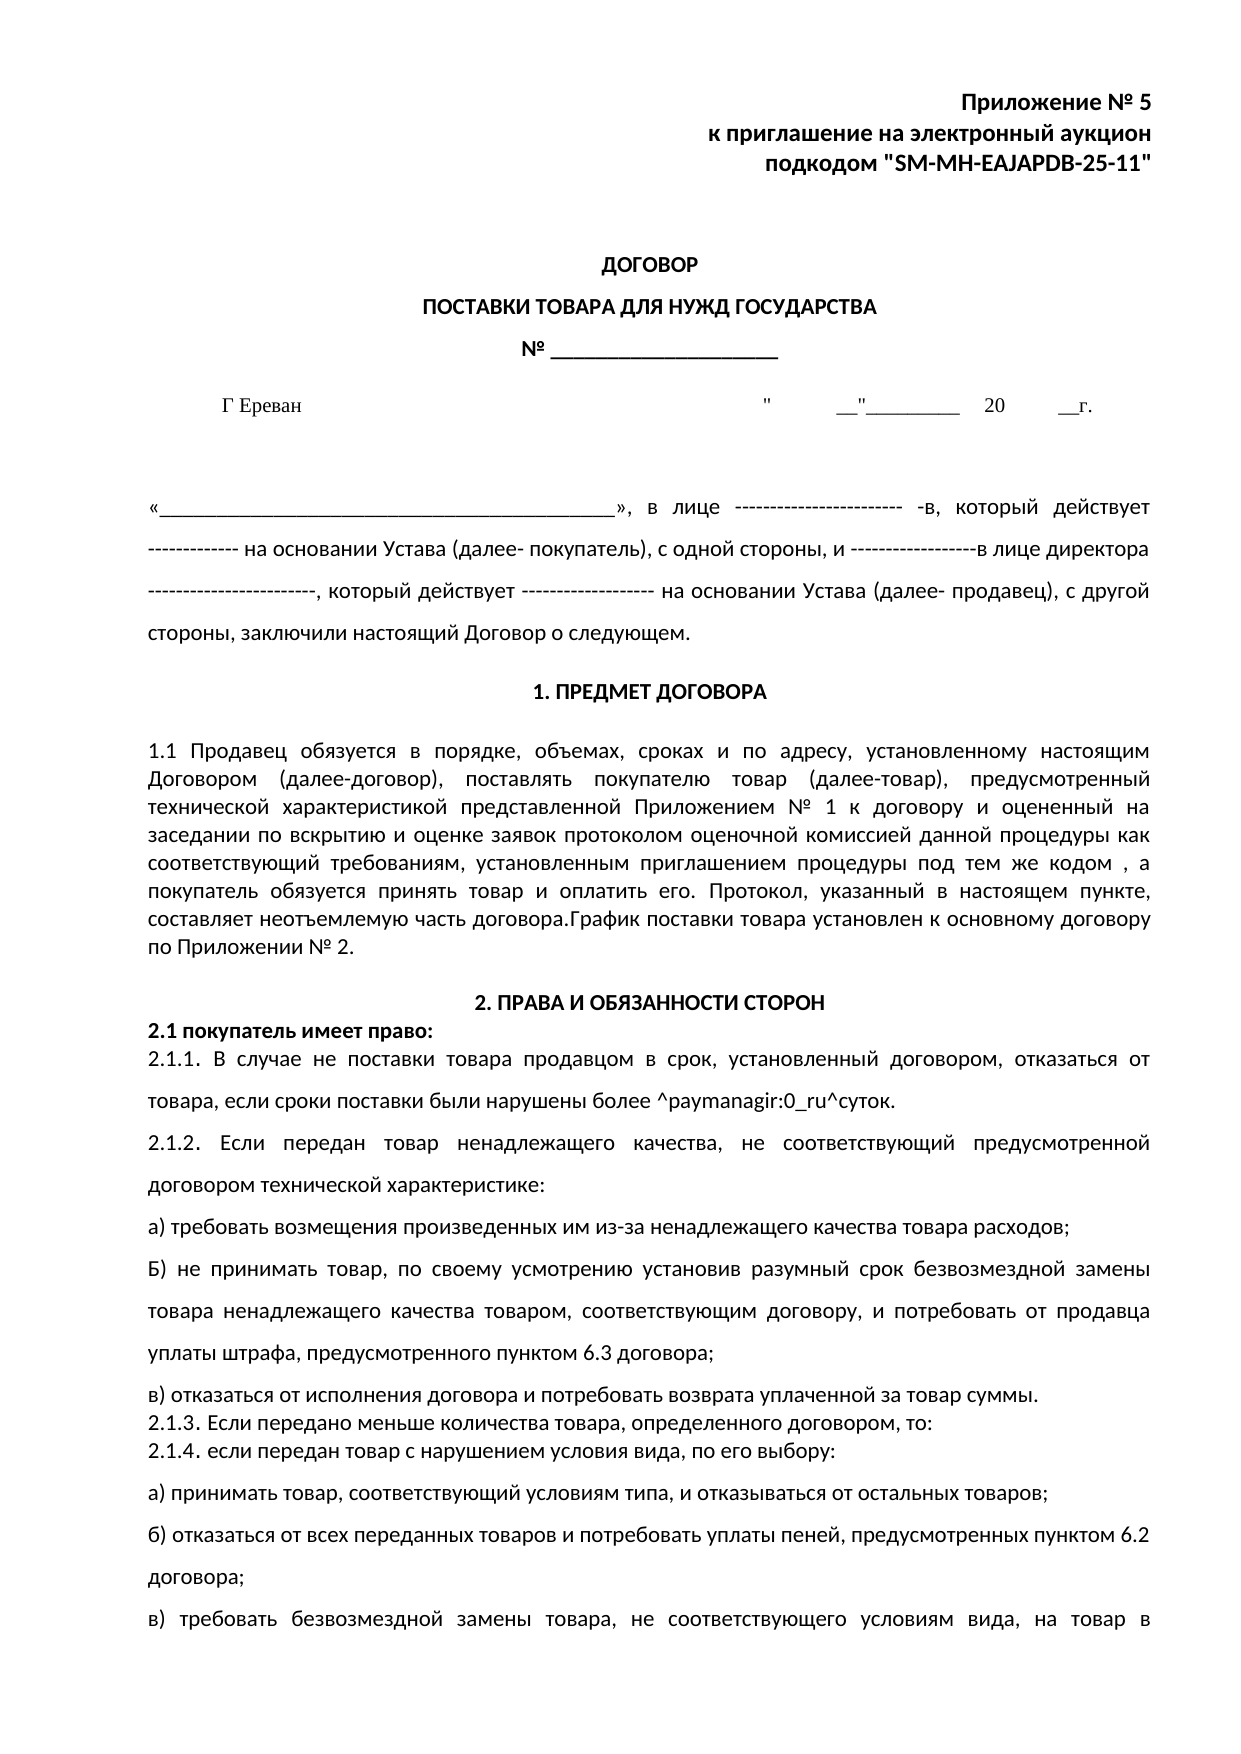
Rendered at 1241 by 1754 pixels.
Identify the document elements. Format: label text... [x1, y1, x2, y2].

list 2.1.1․ В случае не поставки товара продавцом в срок, установленный договором, отказаться от товара, если сроки поставки были нарушены более ^paymanagir:0_ru^суток. [148, 1044, 1152, 1114]
table_header Г Ереван [136, 393, 620, 434]
text к приглашение на электронный аукцион [177, 117, 1152, 147]
list 2. ПРАВА И ОБЯЗАННОСТИ СТОРОН [148, 988, 1152, 1016]
text Приложение № 5 [148, 86, 1152, 117]
list Б) не принимать товар, по своему усмотрению установив разумный срок безвозмездной замены товара ненадлежащего качества товаром, соответствующим договору, и потребовать от продавца уплаты штрафа, предусмотренного пунктом 6.3 договора; [148, 1254, 1152, 1366]
text 2.1.3․ Если передано меньше количества товара, определенного договором, то: [148, 1408, 1152, 1436]
text ПОСТАВКИ ТОВАРА ДЛЯ НУЖД ГОСУДАРСТВА [148, 292, 1152, 321]
text в) отказаться от исполнения договора и потребовать возврата уплаченной за товар суммы. [148, 1380, 1152, 1408]
list а) принимать товар, соответствующий условиям типа, и отказываться от остальных товаров; [148, 1478, 1152, 1506]
text 1.1 Продавец обязуется в порядке, объемах, сроках и по адресу, установленному настоящим Договором (далее-договор), поставлять покупателю товар (далее-товар), предусмотренный технической характеристикой представленной Приложением № 1 к договору и оцененный на заседании по вскрытию и оценке заявок протоколом оценочной комиссией данной процедуры как соответствующий требованиям, установленным приглашением процедуры под тем же кодом , а покупатель обязуется принять товар и оплатить его. Протокол, указанный в настоящем пункте, составляет неотъемлемую часть договора.График поставки товара установлен к основному договору по Приложении № 2. [148, 736, 1152, 960]
text подкодом "SM-MH-EAJAPDB-25-11" [177, 147, 1152, 178]
list 2.1.4․ если передан товар с нарушением условия вида, по его выбору: [148, 1436, 1152, 1464]
text 2.1 покупатель имеет право: [148, 1016, 1152, 1044]
list б) отказаться от всех переданных товаров и потребовать уплаты пеней, предусмотренных пунктом 6.2 договора; [148, 1520, 1152, 1590]
text «________________________________________», в лице ------------------------ -в, который действует ------------- на основании Устава (далее- покупатель), с одной стороны, и ------------------в лице директора ------------------------, который действует ------------------- на основании Устава (далее- продавец), с другой стороны, заключили настоящий Договор о следующем. [148, 492, 1152, 646]
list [148, 1604, 1152, 1632]
text 1. ПРЕДМЕТ ДОГОВОРА [148, 677, 1152, 705]
list а) требовать возмещения произведенных им из-за ненадлежащего качества товара расходов; [148, 1212, 1152, 1240]
table_header " __"_________ 20 __г. [620, 393, 1104, 434]
text ДОГОВОР [148, 251, 1152, 278]
text № ____________________ [148, 334, 1152, 362]
list 2.1.2․ Если передан товар ненадлежащего качества, не соответствующий предусмотренной договором технической характеристике: [148, 1128, 1152, 1198]
